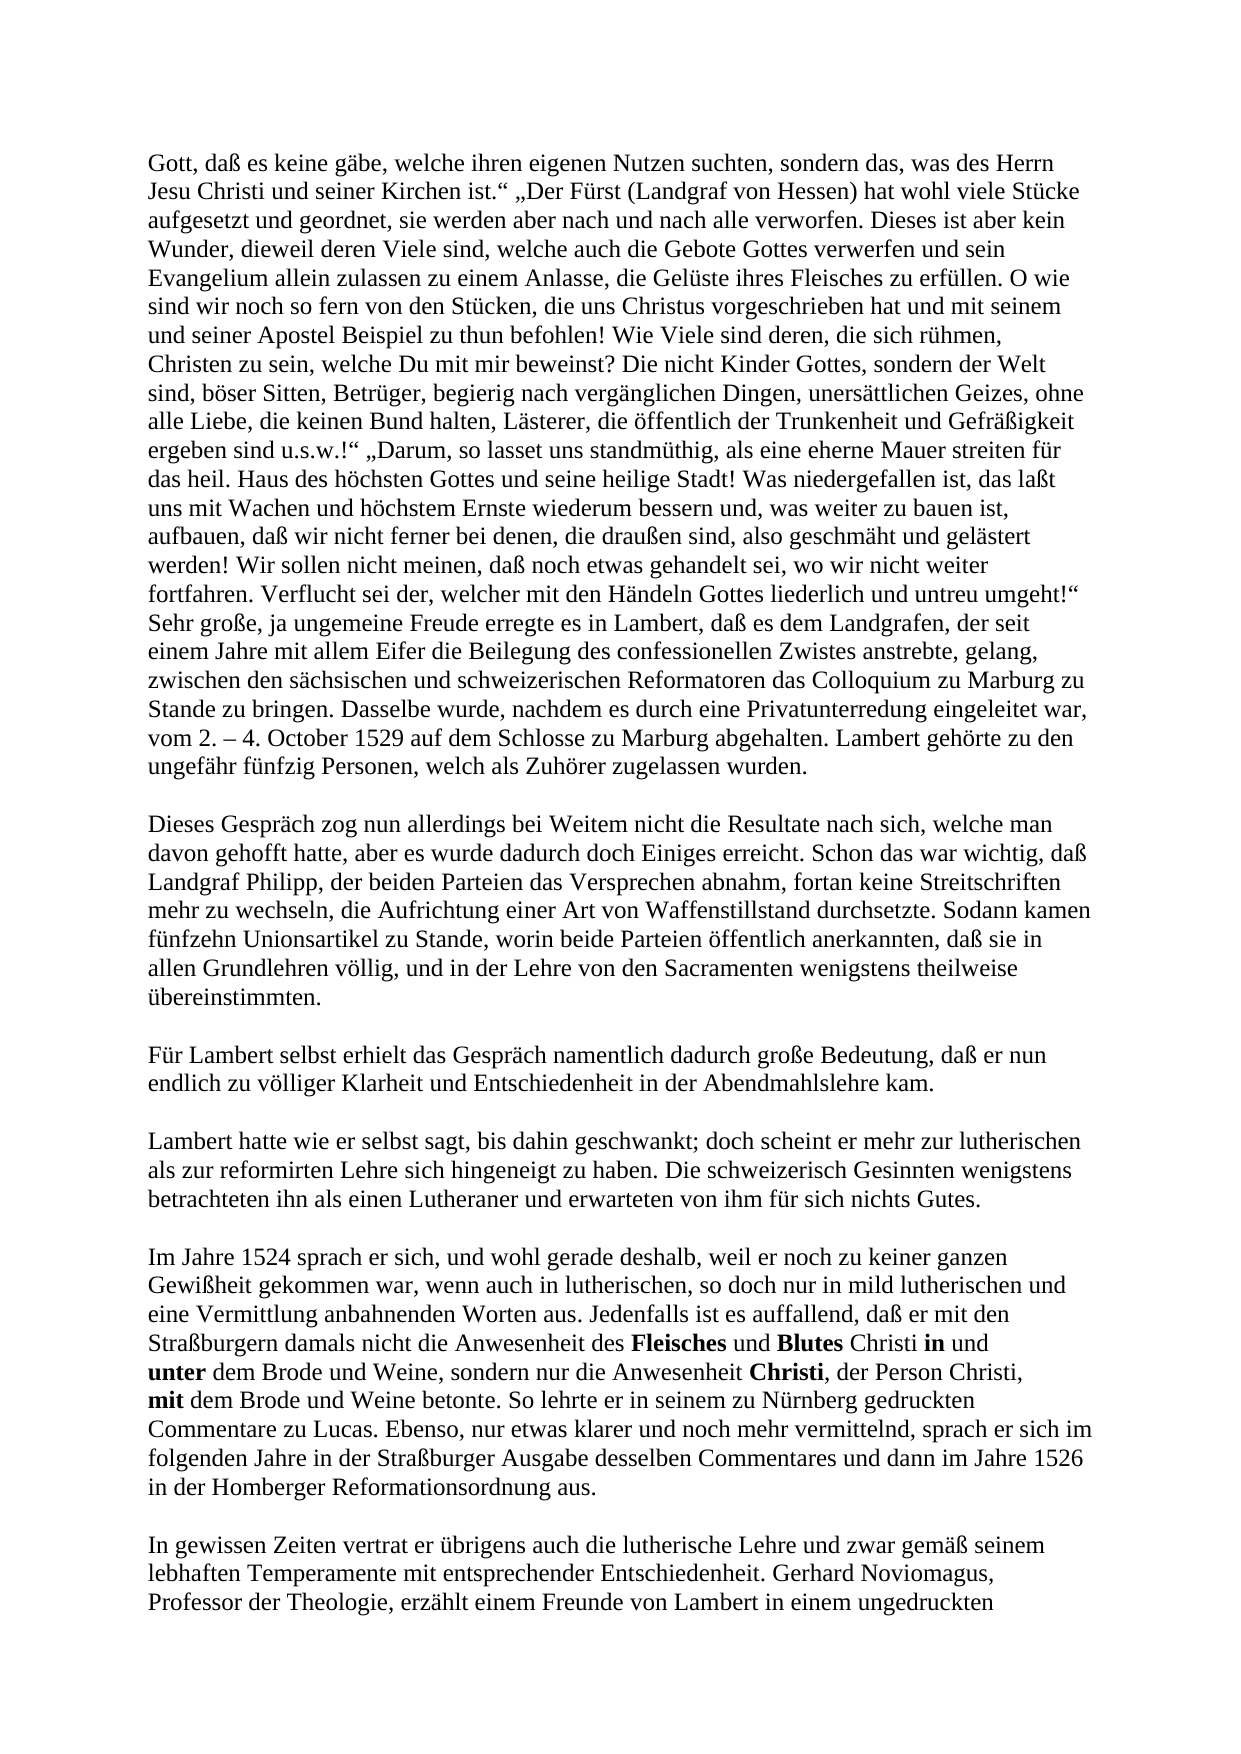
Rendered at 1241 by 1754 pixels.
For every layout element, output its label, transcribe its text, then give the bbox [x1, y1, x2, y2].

text Dieses Gespräch zog nun allerdings bei Weitem nicht die Resultate nach sich, welche man davon gehofft hatte, aber es wurde dadurch doch Einiges erreicht. Schon das war wichtig, daß Landgraf Philipp, der beiden Parteien das Versprechen abnahm, fortan keine Streitschriften mehr zu wechseln, die Aufrichtung einer Art von Waffenstillstand durchsetzte. Sodann kamen fünfzehn Unionsartikel zu Stande, worin beide Parteien öffentlich anerkannten, daß sie in allen Grundlehren völlig, und in der Lehre von den Sacramenten wenigstens theilweise übereinstimmten. [148, 809, 1093, 1011]
text Im Jahre 1524 sprach er sich, und wohl gerade deshalb, weil er noch zu keiner ganzen Gewißheit gekommen war, wenn auch in lutherischen, so doch nur in mild lutherischen und eine Vermittlung anbahnenden Worten aus. Jedenfalls ist es auffallend, daß er mit den Straßburgern damals nicht die Anwesenheit des Fleisches und Blutes Christi in und unter dem Brode und Weine, sondern nur die Anwesenheit Christi, der Person Christi, mit dem Brode und Weine betonte. So lehrte er in seinem zu Nürnberg gedruckten Commentare zu Lucas. Ebenso, nur etwas klarer und noch mehr vermittelnd, sprach er sich im folgenden Jahre in der Straßburger Ausgabe desselben Commentares und dann im Jahre 1526 in der Homberger Reformationsordnung aus. [148, 1242, 1093, 1501]
text Für Lambert selbst erhielt das Gespräch namentlich dadurch große Bedeutung, daß er nun endlich zu völliger Klarheit und Entschiedenheit in der Abendmahlslehre kam. [148, 1040, 1093, 1097]
text Lambert hatte wie er selbst sagt, bis dahin geschwankt; doch scheint er mehr zur lutherischen als zur reformirten Lehre sich hingeneigt zu haben. Die schweizerisch Gesinnten wenigstens betrachteten ihn als einen Lutheraner und erwarteten von ihm für sich nichts Gutes. [148, 1126, 1093, 1213]
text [148, 148, 1093, 780]
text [148, 1530, 1093, 1616]
